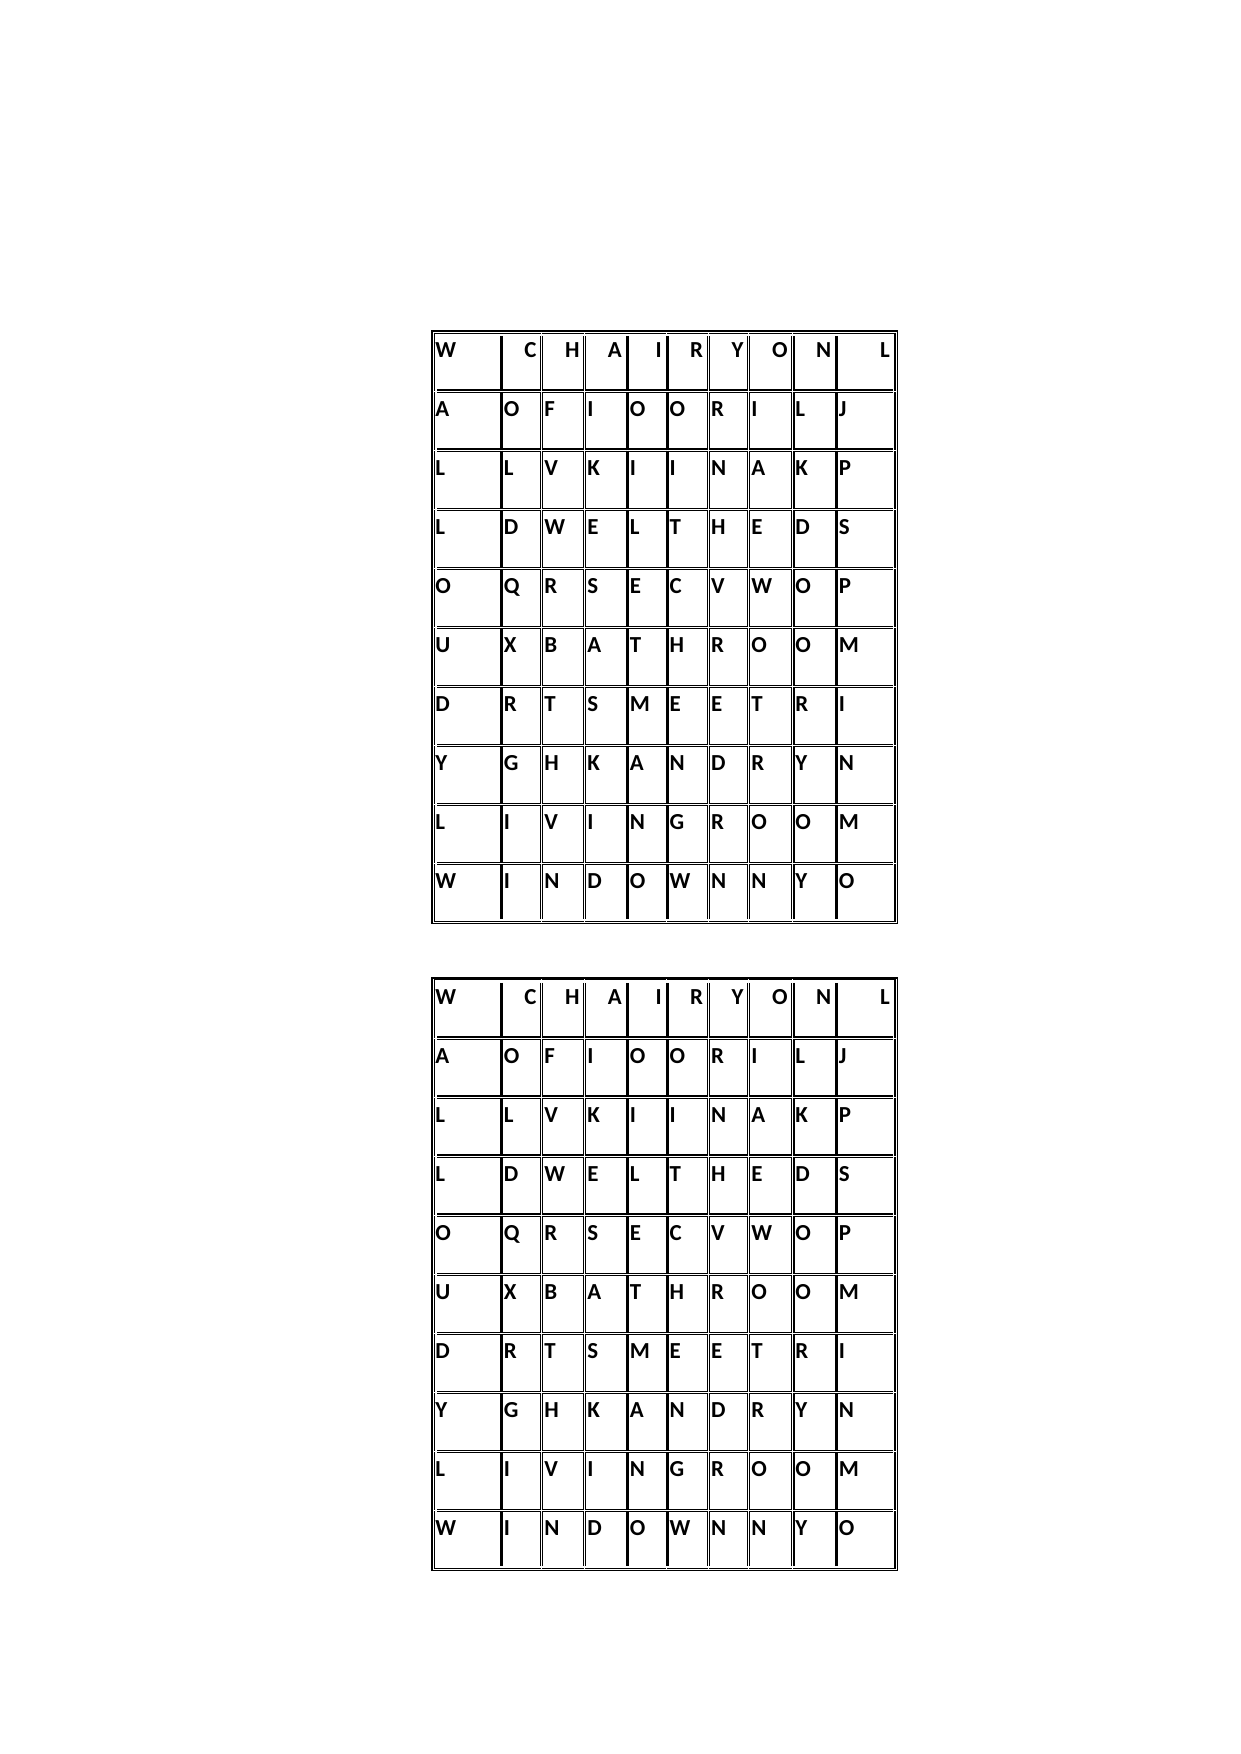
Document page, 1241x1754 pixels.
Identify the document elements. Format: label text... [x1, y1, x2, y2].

table_cell K [795, 452, 835, 507]
table_cell T [669, 1158, 707, 1213]
table_cell Q [503, 570, 540, 626]
table_cell G [669, 1453, 707, 1509]
table_cell J [838, 1036, 895, 1095]
table_cell O [629, 1040, 666, 1095]
table_cell O [629, 393, 666, 448]
table_cell S [838, 508, 895, 566]
table_cell H [710, 511, 747, 566]
table_cell E [750, 1158, 791, 1213]
table_cell Y [795, 747, 835, 803]
table_cell Y [793, 1512, 836, 1568]
table_cell W [543, 511, 583, 566]
table_cell P [838, 1095, 895, 1154]
table_cell I [586, 806, 626, 862]
table_header Y [709, 980, 749, 1036]
table_cell O [836, 1509, 896, 1568]
table_cell A [629, 1394, 666, 1449]
table_cell L [503, 452, 540, 507]
table_header H [542, 980, 585, 1036]
table_cell N [629, 806, 666, 862]
table_cell I [838, 1331, 895, 1391]
table_cell N [709, 1512, 749, 1568]
table_cell U [435, 1273, 500, 1331]
table_cell R [795, 1335, 835, 1391]
table_header A [585, 980, 627, 1036]
table_cell I [838, 685, 895, 744]
table_cell S [838, 1154, 895, 1213]
table_cell G [503, 1394, 540, 1449]
table_cell S [586, 570, 626, 626]
table_cell L [629, 511, 666, 566]
table_cell M [836, 803, 896, 862]
table_cell P [838, 448, 895, 507]
table_header O [749, 979, 793, 1036]
table_cell B [543, 1276, 583, 1331]
table_cell G [669, 806, 707, 862]
table_cell O [669, 1040, 707, 1095]
table_cell I [503, 1453, 540, 1509]
table_cell N [629, 1453, 666, 1509]
table_cell T [669, 511, 707, 566]
table_cell B [543, 629, 583, 684]
table_cell S [586, 1335, 626, 1391]
table_cell D [795, 1158, 835, 1213]
table_cell G [503, 747, 540, 803]
table_cell I [501, 1512, 542, 1568]
table_cell R [710, 393, 747, 448]
table_cell J [838, 389, 895, 448]
table_cell L [435, 1095, 500, 1154]
table_cell S [586, 688, 626, 744]
table_cell L [433, 803, 501, 862]
table_cell W [750, 570, 791, 626]
table_cell E [586, 511, 626, 566]
table_cell E [629, 1217, 666, 1272]
table_cell D [585, 865, 627, 921]
table_cell O [795, 570, 835, 626]
table_cell R [543, 570, 583, 626]
table_cell L [629, 1158, 666, 1213]
table_cell E [629, 570, 666, 626]
table_cell L [503, 1099, 540, 1154]
table_header C [501, 334, 542, 389]
table_cell M [629, 688, 666, 744]
table_cell I [629, 452, 666, 507]
table_cell D [435, 1331, 500, 1391]
table_cell O [795, 806, 835, 862]
table_cell W [750, 1217, 791, 1272]
table_header C [501, 980, 542, 1036]
table_header R [667, 980, 708, 1036]
table_cell O [669, 393, 707, 448]
table_header A [585, 334, 627, 389]
table_cell M [838, 1450, 895, 1509]
table_cell R [503, 1335, 540, 1391]
table_cell I [750, 1040, 791, 1095]
table_cell N [836, 744, 896, 803]
table_cell V [710, 1217, 747, 1272]
table_cell O [750, 806, 791, 862]
table_cell I [503, 806, 540, 862]
table_cell D [585, 1512, 627, 1568]
table_cell W [543, 1158, 583, 1213]
table_cell O [795, 629, 835, 684]
table_cell Y [433, 744, 501, 803]
table_cell A [435, 1036, 500, 1095]
table_cell L [795, 393, 835, 448]
table_cell O [435, 566, 500, 626]
table_cell U [433, 626, 501, 684]
table_cell L [435, 508, 500, 566]
table_cell Y [433, 1391, 501, 1449]
table_cell E [586, 1158, 626, 1213]
table_header W [435, 334, 501, 389]
table_cell D [710, 1394, 747, 1449]
table_cell N [749, 1509, 793, 1568]
table_cell E [710, 688, 747, 744]
table_header Y [709, 334, 749, 389]
table_cell W [667, 865, 708, 921]
table_cell F [543, 1040, 583, 1095]
table_cell C [669, 1217, 707, 1272]
table_cell I [501, 865, 542, 921]
table_cell N [709, 865, 749, 921]
table_cell I [586, 1040, 626, 1095]
table_cell K [586, 1394, 626, 1449]
table_cell T [750, 1335, 791, 1391]
table_cell E [669, 1335, 707, 1391]
table_cell N [669, 747, 707, 803]
table_cell D [503, 511, 540, 566]
table_cell R [710, 806, 747, 862]
table_cell K [586, 1099, 626, 1154]
table_cell D [503, 1158, 540, 1213]
table_cell D [710, 747, 747, 803]
table_cell M [836, 626, 896, 684]
table_cell A [586, 629, 626, 684]
table_cell I [586, 1453, 626, 1509]
table_header N [793, 980, 836, 1036]
table_cell L [435, 1154, 500, 1213]
table_cell I [669, 452, 707, 507]
table_header W [435, 980, 501, 1036]
table_cell A [629, 747, 666, 803]
table_cell P [838, 1213, 895, 1272]
table_cell N [710, 1099, 747, 1154]
table_cell T [629, 629, 666, 684]
table_cell A [435, 389, 500, 448]
table_cell T [750, 688, 791, 744]
table_cell W [433, 1509, 501, 1568]
table_cell N [669, 1394, 707, 1449]
table_header H [542, 334, 585, 389]
table_cell O [795, 1217, 835, 1272]
table_cell V [710, 570, 747, 626]
table_cell D [795, 511, 835, 566]
table_cell O [503, 1040, 540, 1095]
table_cell R [750, 747, 791, 803]
table_cell R [795, 688, 835, 744]
table_cell N [542, 1512, 585, 1568]
table_cell H [543, 1394, 583, 1449]
table_cell X [503, 629, 540, 684]
table_cell N [749, 862, 793, 921]
table_cell T [543, 1335, 583, 1391]
table_cell R [750, 1394, 791, 1449]
table_cell E [710, 1335, 747, 1391]
table_cell O [627, 865, 667, 921]
table_cell N [542, 865, 585, 921]
table_cell T [543, 688, 583, 744]
table_cell L [435, 448, 500, 507]
table_cell I [629, 1099, 666, 1154]
table_cell M [838, 1273, 895, 1331]
table_cell O [627, 1512, 667, 1568]
table_cell H [669, 629, 707, 684]
table_cell O [795, 1276, 835, 1331]
table_cell S [586, 1217, 626, 1272]
table_cell A [586, 1276, 626, 1331]
table_header L [836, 334, 894, 389]
table_cell I [586, 393, 626, 448]
table_cell L [435, 1450, 500, 1509]
table_cell F [543, 393, 583, 448]
table_cell V [543, 806, 583, 862]
table_cell I [669, 1099, 707, 1154]
table_cell O [503, 393, 540, 448]
table_cell Y [793, 865, 836, 921]
table_cell O [795, 1453, 835, 1509]
table_header I [627, 332, 667, 389]
table_cell N [836, 1391, 896, 1449]
table_cell R [710, 629, 747, 684]
table_header N [793, 334, 836, 389]
table_cell C [669, 570, 707, 626]
table_header I [627, 979, 667, 1036]
table_cell Y [795, 1394, 835, 1449]
table_cell T [629, 1276, 666, 1331]
table_cell K [586, 747, 626, 803]
table_cell N [710, 452, 747, 507]
table_cell W [433, 862, 501, 921]
table_cell R [710, 1276, 747, 1331]
table_cell Q [503, 1217, 540, 1272]
table_cell H [669, 1276, 707, 1331]
table_header O [749, 332, 793, 389]
table_cell O [750, 1276, 791, 1331]
table_cell O [750, 1453, 791, 1509]
table_cell K [586, 452, 626, 507]
table_cell R [503, 688, 540, 744]
table_cell O [435, 1213, 500, 1272]
table_cell L [795, 1040, 835, 1095]
table_cell X [503, 1276, 540, 1331]
table_cell O [836, 862, 896, 921]
table_cell H [710, 1158, 747, 1213]
table_cell P [838, 566, 895, 626]
table_cell M [629, 1335, 666, 1391]
table_cell E [669, 688, 707, 744]
table_cell A [750, 1099, 791, 1154]
table_cell V [543, 452, 583, 507]
table_cell R [710, 1040, 747, 1095]
table_cell O [750, 629, 791, 684]
table_header L [836, 980, 894, 1036]
table_cell V [543, 1453, 583, 1509]
table_cell I [750, 393, 791, 448]
table_cell E [750, 511, 791, 566]
table_cell A [750, 452, 791, 507]
table_cell H [543, 747, 583, 803]
table_cell R [543, 1217, 583, 1272]
table_cell R [710, 1453, 747, 1509]
table_cell W [667, 1512, 708, 1568]
table_cell D [435, 685, 500, 744]
table_cell V [543, 1099, 583, 1154]
table_cell K [795, 1099, 835, 1154]
table_header R [667, 334, 708, 389]
